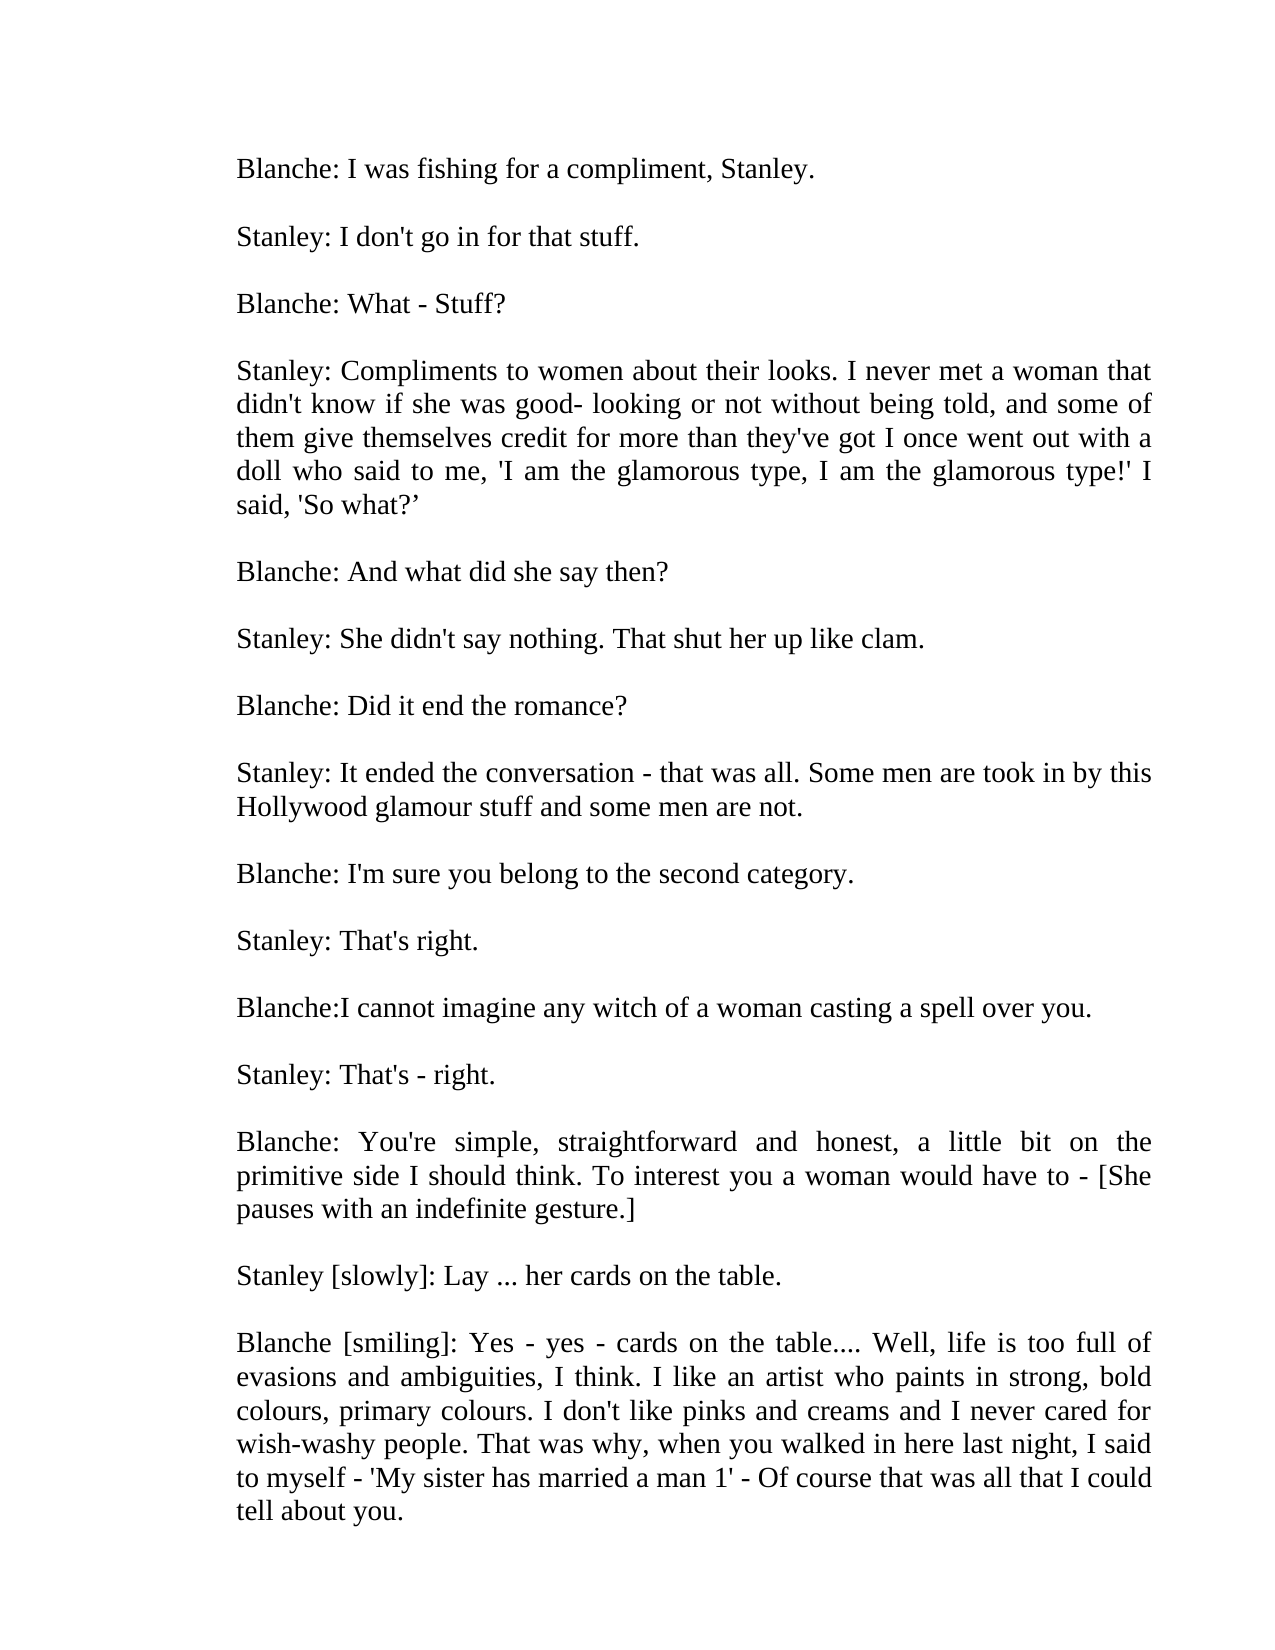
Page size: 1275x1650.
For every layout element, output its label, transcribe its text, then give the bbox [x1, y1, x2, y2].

text Blanche: And what did she say then? [236, 554, 1153, 588]
text : I don't go in for that stuff. [236, 219, 1153, 252]
text Blanche [smiling]: Yes - yes - cards on the table.... Well, life is too full of evasions and ambiguities, I think. I like an artist who paints in strong, bold colours, primary colours. I don't like pinks and creams and I never cared for wish-washy people. That was why, when you walked in here last night, I said to myself - 'My sister has married a man 1' - Of course that was all that I could tell about you. [236, 1326, 1153, 1527]
text Blanche: Did it end the romance? [236, 688, 1153, 722]
text : She didn't say nothing. That shut her up like clam. [236, 621, 1153, 655]
text Blanche: I was fishing for a compliment, . [236, 152, 1153, 185]
text Blanche:I cannot imagine any witch of a woman casting a spell over you. [236, 990, 1153, 1024]
text : That's right. [236, 923, 1153, 957]
text : It ended the conversation - that was all. Some men are took in by this glamour stuff and some men are not. [236, 755, 1153, 822]
text : That's - right. [236, 1057, 1153, 1091]
text Blanche: I'm sure you belong to the second category. [236, 856, 1153, 889]
text Blanche: You're simple, straightforward and honest, a little bit on the primitive side I should think. To interest you a woman would have to - [She pauses with an indefinite gesture.] [236, 1124, 1153, 1225]
text [slowly]: Lay ... her cards on the table. [236, 1258, 1153, 1292]
text Blanche: What - Stuff? [236, 286, 1153, 319]
text : Compliments to women about their looks. I never met a woman that didn't know if she was good- looking or not without being told, and some of them give themselves credit for more than they've got I once went out with a doll who said to me, 'I am the glamorous type, I am the glamorous type!' I said, 'So what?’ [236, 353, 1153, 521]
